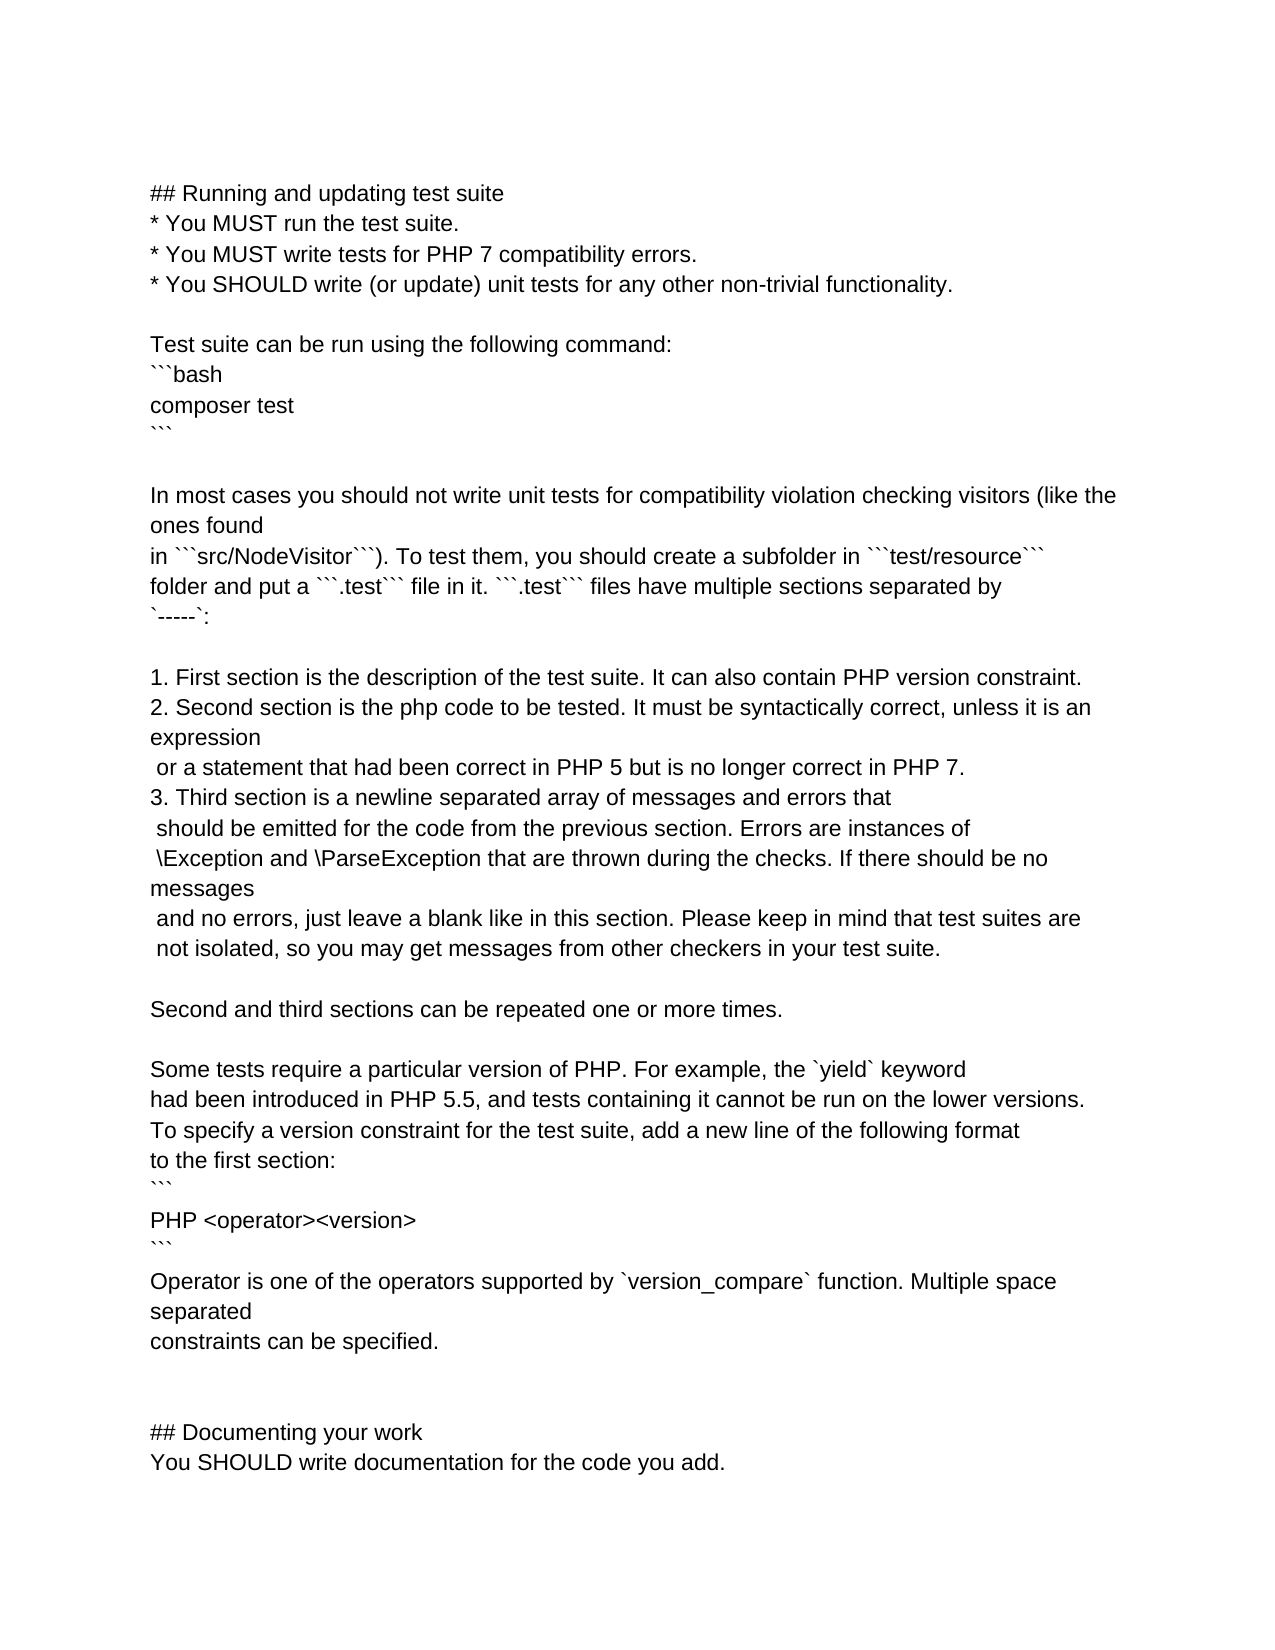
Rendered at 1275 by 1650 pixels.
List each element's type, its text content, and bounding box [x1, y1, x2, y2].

text * You MUST write tests for PHP 7 compatibility errors. [150, 241, 1125, 267]
text ## Documenting your work [150, 1419, 1125, 1445]
text You SHOULD write documentation for the code you add. [150, 1449, 1125, 1475]
text constraints can be specified. [150, 1328, 1125, 1354]
text in ```src/NodeVisitor```). To test them, you should create a subfolder in ```test/resource``` [150, 543, 1125, 569]
text Operator is one of the operators supported by `version_compare` function. Multiple space separated [150, 1268, 1125, 1324]
text or a statement that had been correct in PHP 5 but is no longer correct in PHP 7. [150, 754, 1125, 781]
text ```bash [150, 361, 1125, 388]
text to the first section: [150, 1147, 1125, 1173]
text not isolated, so you may get messages from other checkers in your test suite. [150, 935, 1125, 962]
text `-----`: [150, 603, 1125, 629]
text Test suite can be run using the following command: [150, 331, 1125, 358]
text folder and put a ```.test``` file in it. ```.test``` files have multiple sections separated by [150, 573, 1125, 599]
text * You MUST run the test suite. [150, 210, 1125, 237]
text To specify a version constraint for the test suite, add a new line of the following format [150, 1117, 1125, 1143]
text In most cases you should not write unit tests for compatibility violation checking visitors (like the ones found [150, 482, 1125, 539]
text Second and third sections can be repeated one or more times. [150, 996, 1125, 1022]
text 3. Third section is a newline separated array of messages and errors that [150, 784, 1125, 811]
text * You SHOULD write (or update) unit tests for any other non-trivial functionality. [150, 271, 1125, 297]
text ``` [150, 1237, 1125, 1264]
text \Exception and \ParseException that are thrown during the checks. If there should be no messages [150, 845, 1125, 901]
text ``` [150, 1177, 1125, 1203]
text and no errors, just leave a blank like in this section. Please keep in mind that test suites are [150, 905, 1125, 932]
text had been introduced in PHP 5.5, and tests containing it cannot be run on the lower versions. [150, 1086, 1125, 1113]
text should be emitted for the code from the previous section. Errors are instances of [150, 814, 1125, 841]
text Some tests require a particular version of PHP. For example, the `yield` keyword [150, 1056, 1125, 1083]
text PHP <operator><version> [150, 1207, 1125, 1234]
text ``` [150, 422, 1125, 448]
text 1. First section is the description of the test suite. It can also contain PHP version constraint. [150, 663, 1125, 690]
text ## Running and updating test suite [150, 180, 1125, 207]
text 2. Second section is the php code to be tested. It must be syntactically correct, unless it is an expression [150, 694, 1125, 750]
text composer test [150, 392, 1125, 418]
